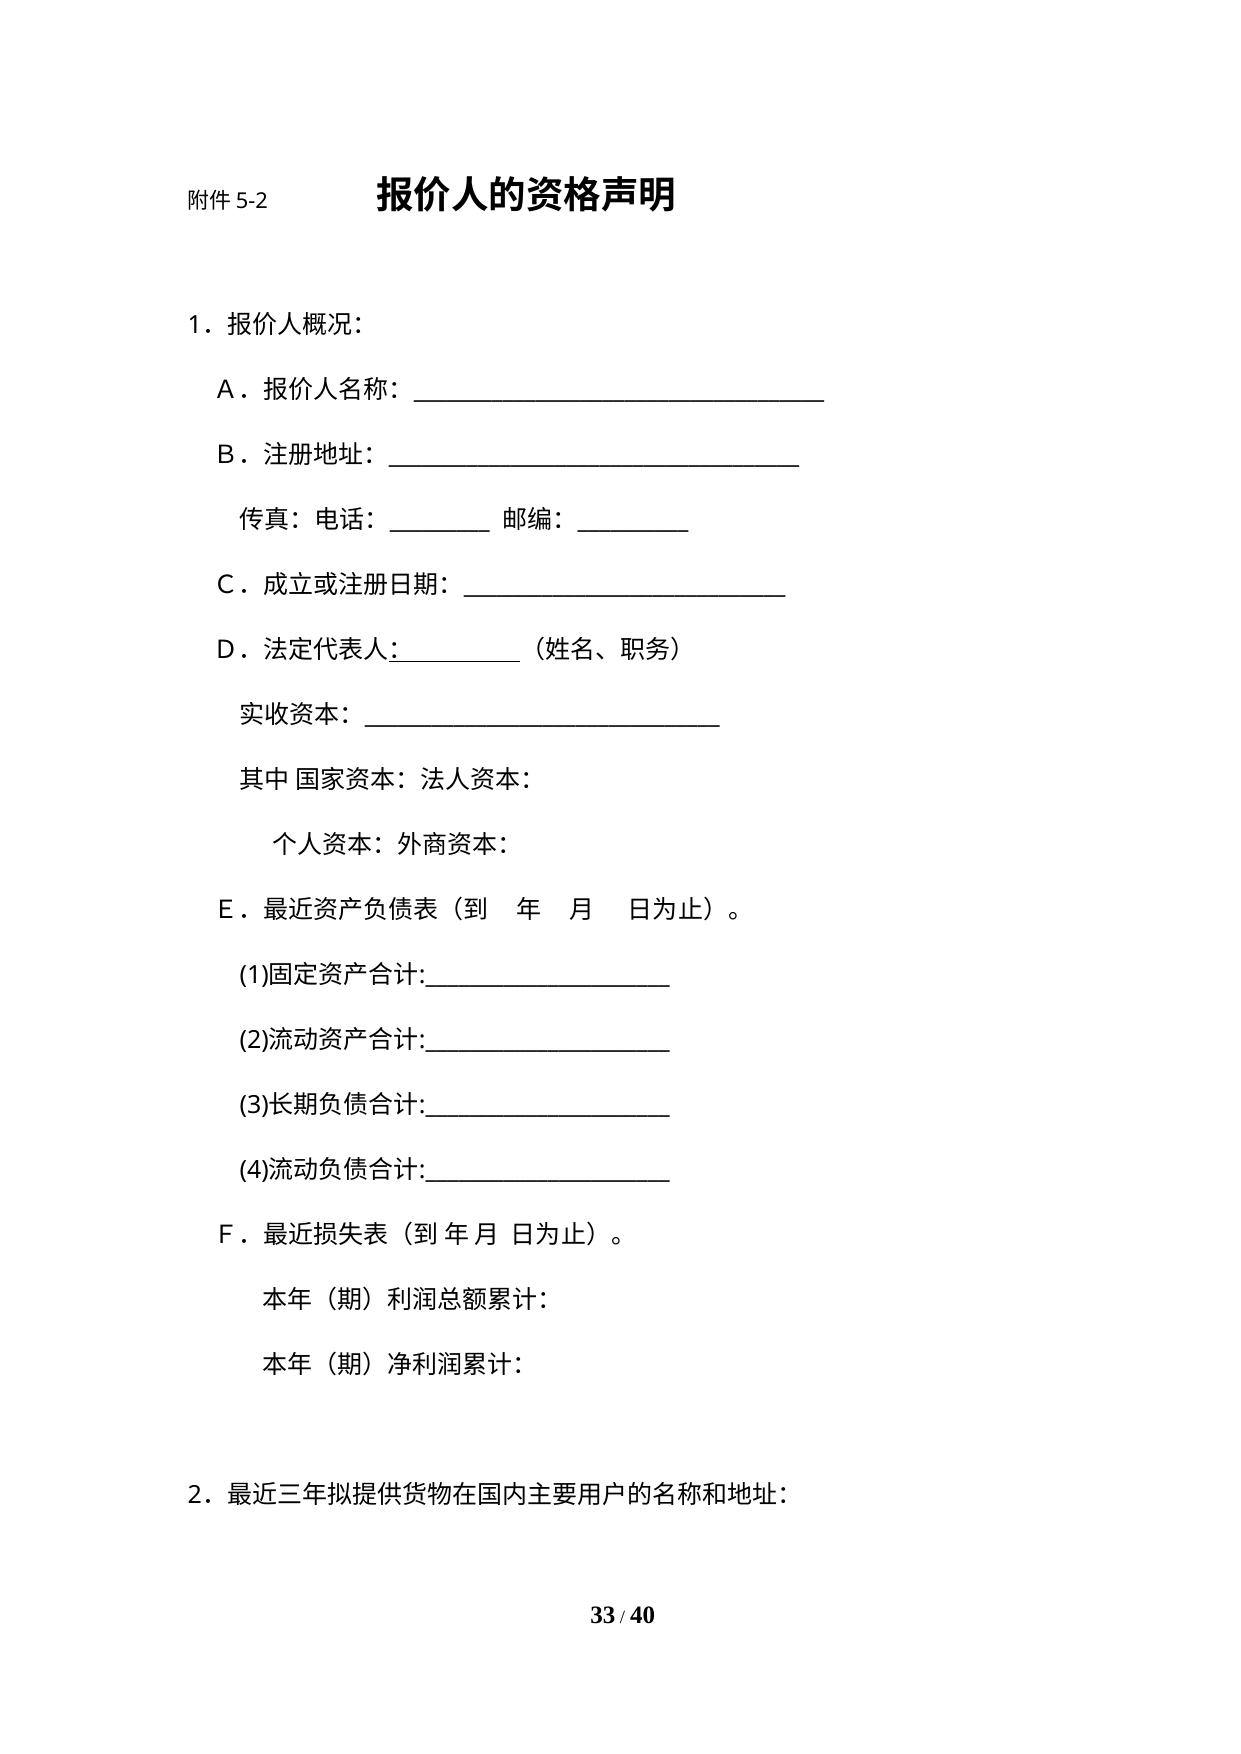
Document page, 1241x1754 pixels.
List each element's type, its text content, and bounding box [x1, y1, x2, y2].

text Ｆ．最近损失表（到 年 月 日为止）。 [187, 1200, 1053, 1265]
text 其中 国家资本：法人资本： [187, 745, 1053, 810]
text 附件5-2 报价人的资格声明 [187, 160, 1053, 225]
text 传真：电话：_________ 邮编：__________ [187, 485, 1053, 550]
text Ｃ．成立或注册日期：_____________________________ [187, 550, 1053, 615]
text 本年（期）净利润累计： [187, 1330, 1053, 1395]
text (3)长期负债合计:______________________ [187, 1070, 1053, 1135]
text 实收资本：________________________________ [187, 680, 1053, 745]
text Ｅ．最近资产负债表（到 年 月 日为止）。 [187, 875, 1053, 940]
text (1)固定资产合计:______________________ [187, 940, 1053, 1005]
text Ｄ．法定代表人： （姓名、职务） [187, 615, 1053, 680]
text (2)流动资产合计:______________________ [187, 1005, 1053, 1070]
text Ｂ．注册地址：_____________________________________ [187, 420, 1053, 485]
text 1．报价人概况： [187, 290, 1053, 355]
text 个人资本：外商资本： [187, 810, 1053, 875]
text (4)流动负债合计:______________________ [187, 1135, 1053, 1200]
text 2．最近三年拟提供货物在国内主要用户的名称和地址： [187, 1460, 1053, 1525]
text Ａ．报价人名称：_____________________________________ [187, 355, 1053, 420]
text 本年（期）利润总额累计： [187, 1265, 1053, 1330]
